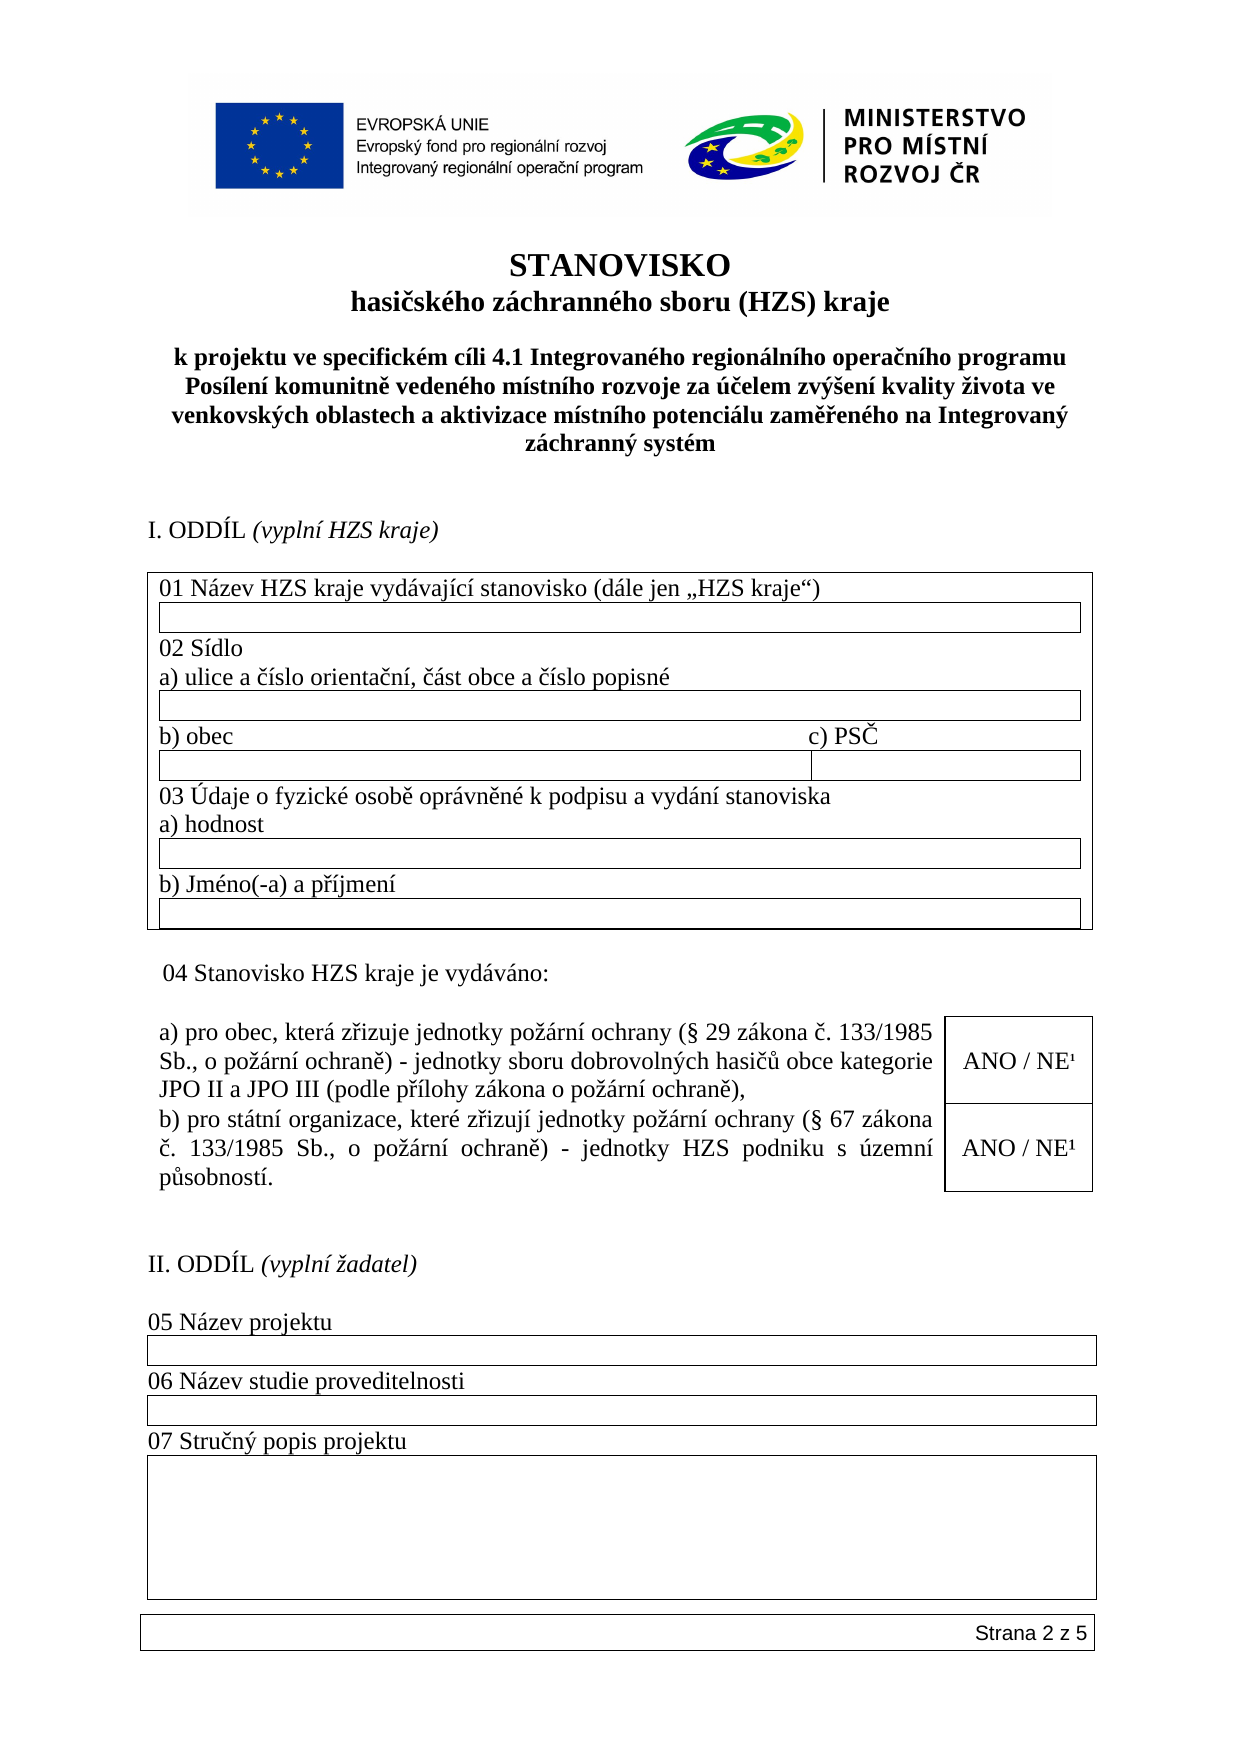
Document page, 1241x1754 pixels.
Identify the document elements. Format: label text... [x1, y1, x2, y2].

table_header 01 Název HZS kraje vydávající stanovisko (dále jen „HZS kraje“) 02 Sídlo a) ulice a číslo orientační, část obce a číslo popisné b) obec c) PSČ 03 Údaje o fyzické osobě oprávněné k podpisu a vydání stanoviska a) hodnost b) Jméno(-a) a příjmení [148, 573, 1092, 929]
table_header a) pro obec, která zřizuje jednotky požární ochrany (§ 29 zákona č. 133/1985 Sb., o požární ochraně) - jednotky sboru dobrovolných hasičů obce kategorie JPO II a JPO III (podle přílohy zákona o požární ochraně), [148, 1016, 944, 1103]
text STANOVISKO [148, 245, 1093, 284]
text hasičského záchranného sboru (HZS) kraje [148, 284, 1093, 317]
table_header [148, 1456, 1096, 1599]
text 05 Název projektu [148, 1307, 1093, 1335]
table_header ANO / NE [946, 1017, 1092, 1103]
table_cell ANO / NE¹ [946, 1104, 1092, 1191]
text 04 Stanovisko HZS kraje je vydáváno: [148, 958, 1093, 987]
text II. ODDÍL (vyplní žadatel) [148, 1249, 1093, 1278]
table_cell b) pro státní organizace, které zřizují jednotky požární ochrany (§ 67 zákona č. 133/1985 Sb., o požární ochraně) - jednotky HZS podniku s územní působností. [148, 1103, 944, 1191]
text I. ODDÍL (vyplní HZS kraje) [148, 515, 1093, 543]
table_header [148, 1336, 1096, 1365]
table_header [148, 1396, 1096, 1425]
picture [187, 73, 1053, 217]
text 07 Stručný popis projektu [148, 1426, 1093, 1454]
text 06 Název studie proveditelnosti [148, 1366, 1093, 1395]
text k projektu ve specifickém cíli 4.1 Integrovaného regionálního operačního programu Posílení komunitně vedeného místního rozvoje za účelem zvýšení kvality života ve venkovských oblastech a aktivizace místního potenciálu zaměřeného na Integrovaný záchranný systém [148, 342, 1093, 457]
